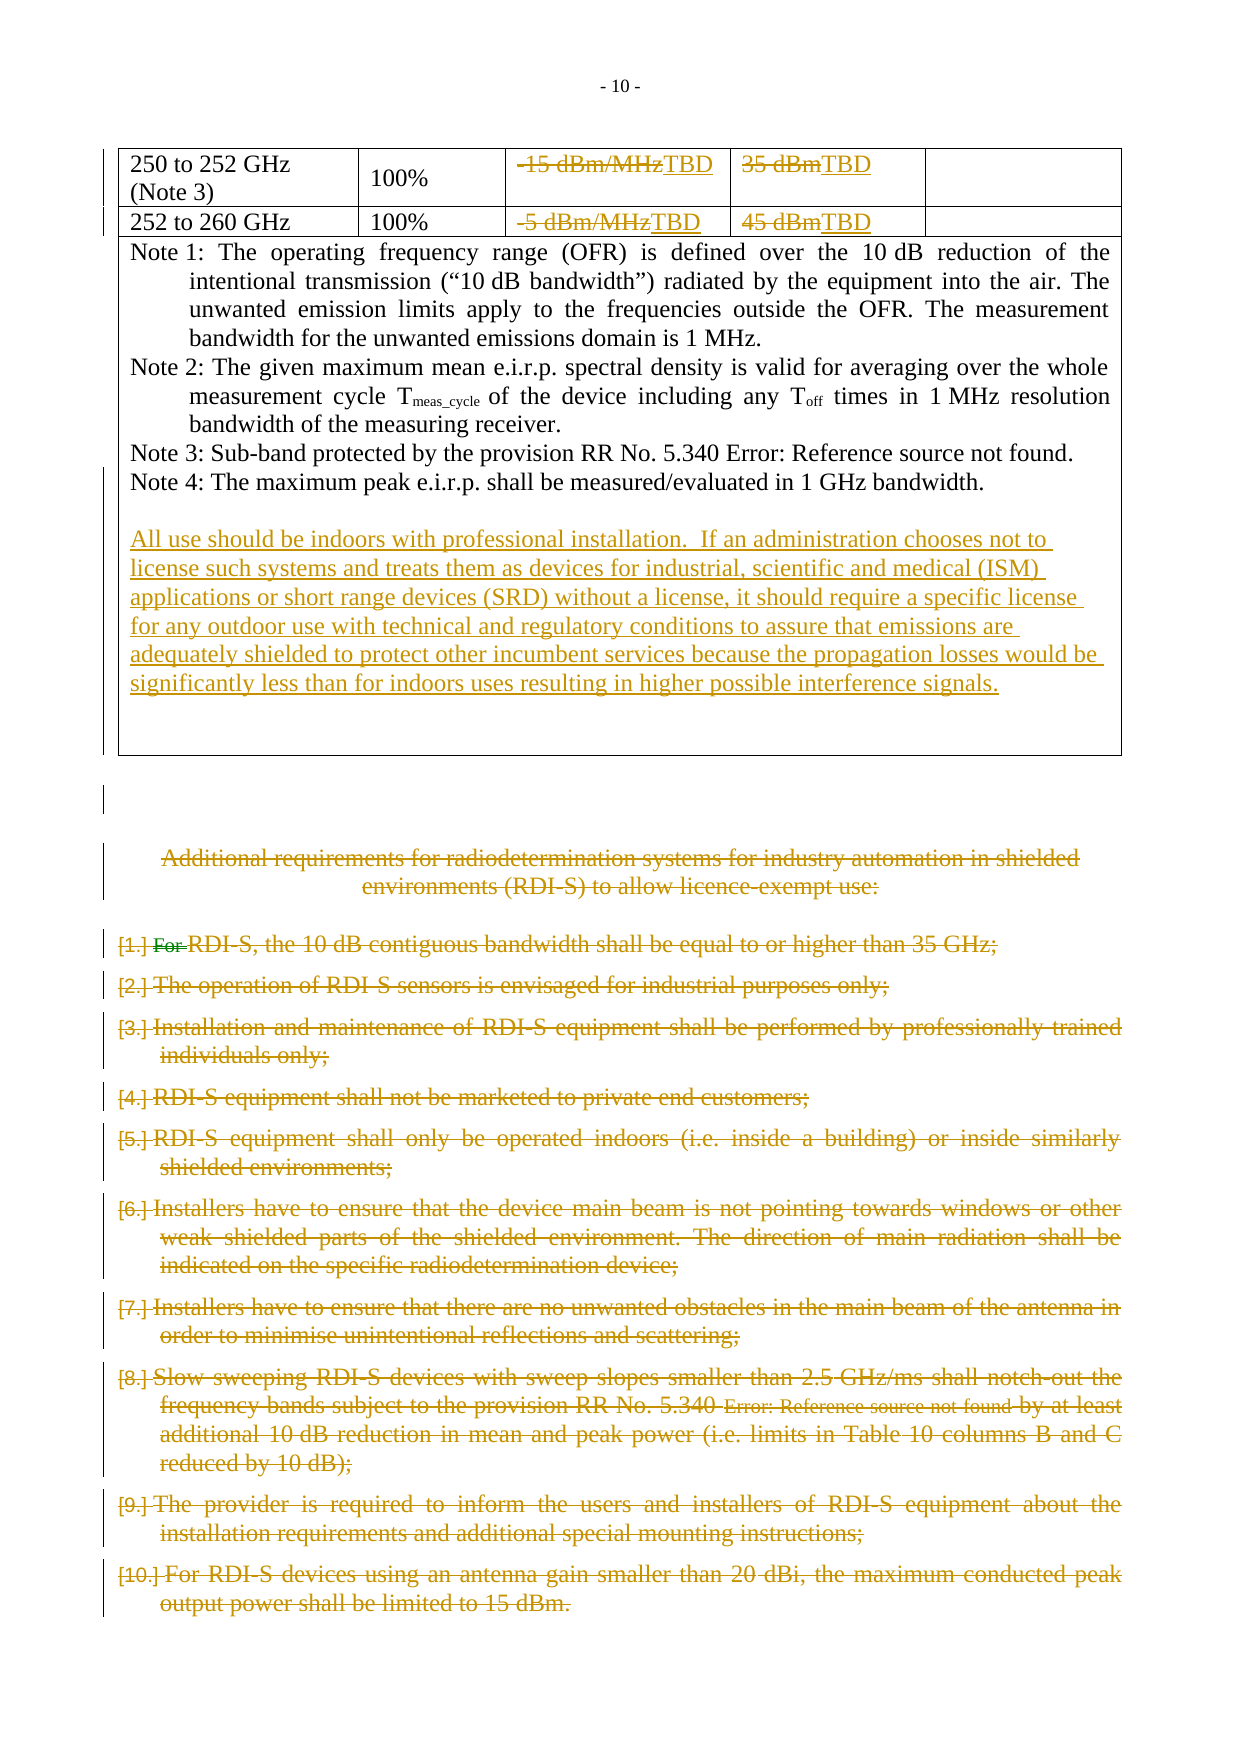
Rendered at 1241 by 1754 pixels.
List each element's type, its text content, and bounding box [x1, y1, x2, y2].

table_cell [926, 207, 1121, 236]
table_cell [506, 149, 730, 206]
table_cell [926, 149, 1121, 206]
table_cell 250 to 252 GHz (Note 3) [119, 149, 358, 206]
table_cell Note 1: The operating frequency range (OFR) is defined over the 10 dB reduction of the intentional transmission (“10 dB bandwidth”) radiated by the equipment into the air. The unwanted emission limits apply to the frequencies outside the OFR. The measurement bandwidth for the unwanted emissions domain is 1 MHz. Note 2: The given maximum mean e.i.r.p. spectral density is valid for averaging over the whole measurement cycle Tmeas_cycle of the device including any Toff times in 1 MHz resolution bandwidth of the measuring receiver. Note 3: Sub-band protected by the provision RR No. 5.340 [6]. Note 4: The maximum peak e.i.r.p. shall be measured/evaluated in 1 GHz bandwidth. [119, 237, 1121, 754]
table_cell [731, 207, 925, 236]
table_cell 100% [359, 149, 505, 206]
table_cell [506, 207, 730, 236]
table_cell 100% [359, 207, 505, 236]
table_cell 252 to 260 GHz [119, 207, 358, 236]
table_cell [731, 149, 925, 206]
